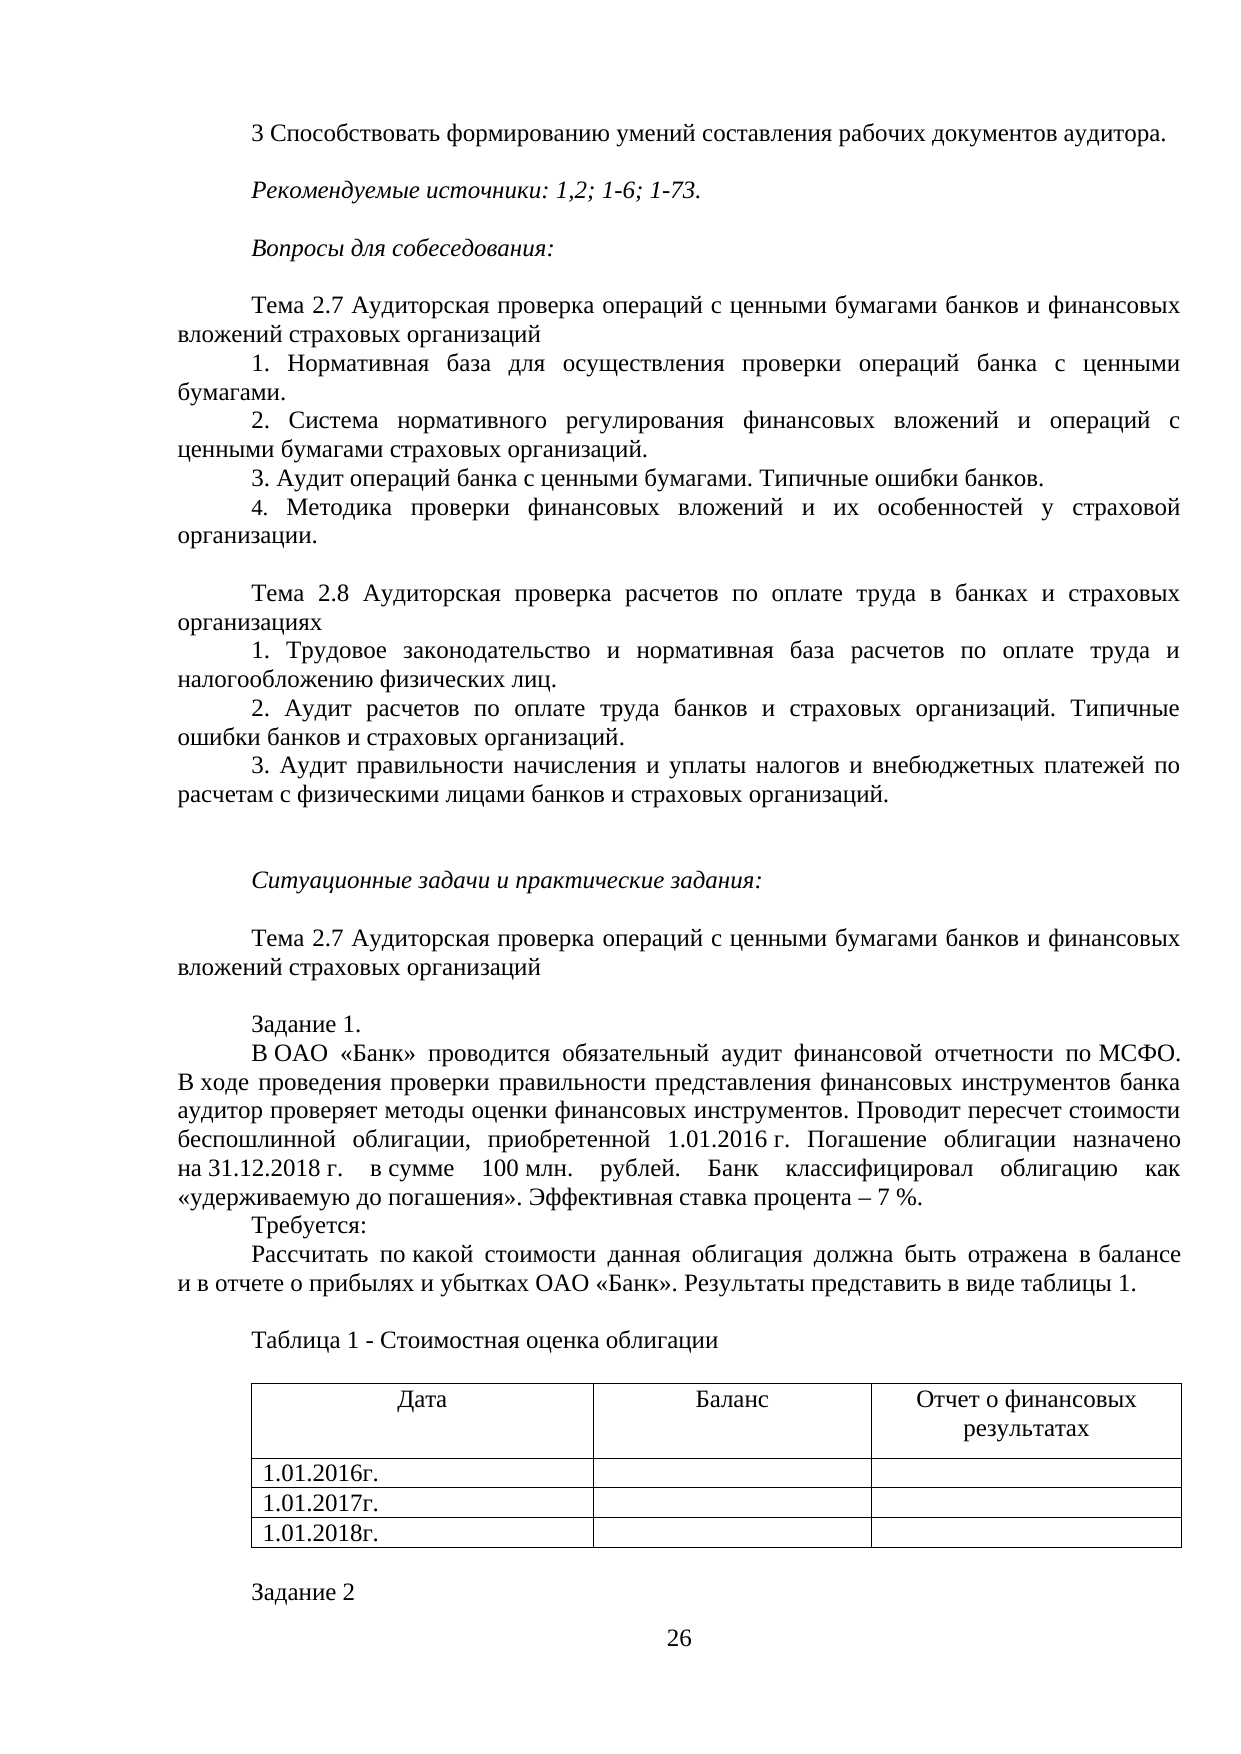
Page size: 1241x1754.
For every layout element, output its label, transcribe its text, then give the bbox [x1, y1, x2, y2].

table_header Дата [252, 1384, 593, 1457]
text 1. Нормативная база для осуществления проверки операций банка с ценными бумагами. [177, 348, 1181, 406]
text Ситуационные задачи и практические задания: [177, 866, 1181, 894]
table_cell [872, 1488, 1181, 1517]
table_header Баланс [594, 1384, 871, 1457]
text Вопросы для собеседования: [177, 233, 1181, 262]
text 1. Трудовое законодательство и нормативная база расчетов по оплате труда и налогообложению физических лиц. [177, 636, 1181, 693]
table_cell [594, 1459, 871, 1487]
table_cell 1.01.2017г. [252, 1488, 593, 1517]
text В ОАО «Банк» проводится обязательный аудит финансовой отчетности по МСФО. В ходе проведения проверки правильности представления финансовых инструментов банка аудитор проверяет методы оценки финансовых инструментов. Проводит пересчет стоимости беспошлинной облигации, приобретенной 1.01.2016 г. Погашение облигации назначено на 31.12.2018 г. в сумме 100 млн. рублей. Банк классифицировал облигацию как «удерживаемую до погашения». Эффективная ставка процента – 7 %. [177, 1038, 1181, 1211]
text Рекомендуемые источники: 1,2; 1-6; 1-73. [177, 176, 1181, 204]
table_cell [872, 1459, 1181, 1487]
table_cell [594, 1488, 871, 1517]
table_cell 1.01.2018г. [252, 1518, 593, 1547]
text 2. Аудит расчетов по оплате труда банков и страховых организаций. Типичные ошибки банков и страховых организаций. [177, 693, 1181, 751]
text 3 Способствовать формированию умений составления рабочих документов аудитора. [177, 118, 1181, 147]
text Требуется: [177, 1211, 1181, 1239]
table_cell [594, 1518, 871, 1547]
table_header Отчет о финансовых результатах [872, 1384, 1181, 1457]
text 3. Аудит операций банка с ценными бумагами. Типичные ошибки банков. [177, 463, 1181, 492]
text Задание 2 [177, 1577, 1181, 1605]
text 2. Система нормативного регулирования финансовых вложений и операций с ценными бумагами страховых организаций. [177, 406, 1181, 463]
text Таблица 1 - Стоимостная оценка облигации [177, 1326, 1181, 1354]
text Задание 1. [177, 1009, 1181, 1038]
text Тема 2.8 Аудиторская проверка расчетов по оплате труда в банках и страховых организациях [177, 578, 1181, 636]
text 3. Аудит правильности начисления и уплаты налогов и внебюджетных платежей по расчетам с физическими лицами банков и страховых организаций. [177, 751, 1181, 808]
text Рассчитать по какой стоимости данная облигация должна быть отражена в балансе и в отчете о прибылях и убытках ОАО «Банк». Результаты представить в виде таблицы 1. [177, 1239, 1181, 1297]
table_cell 1.01.2016г. [252, 1459, 593, 1487]
text Тема 2.7 Аудиторская проверка операций с ценными бумагами банков и финансовых вложений страховых организаций [177, 291, 1181, 348]
text 4. Методика проверки финансовых вложений и их особенностей у страховой организации. [177, 492, 1181, 549]
table_cell [872, 1518, 1181, 1547]
list Тема 2.7 Аудиторская проверка операций с ценными бумагами банков и финансовых вложений страховых организаций [177, 923, 1181, 981]
